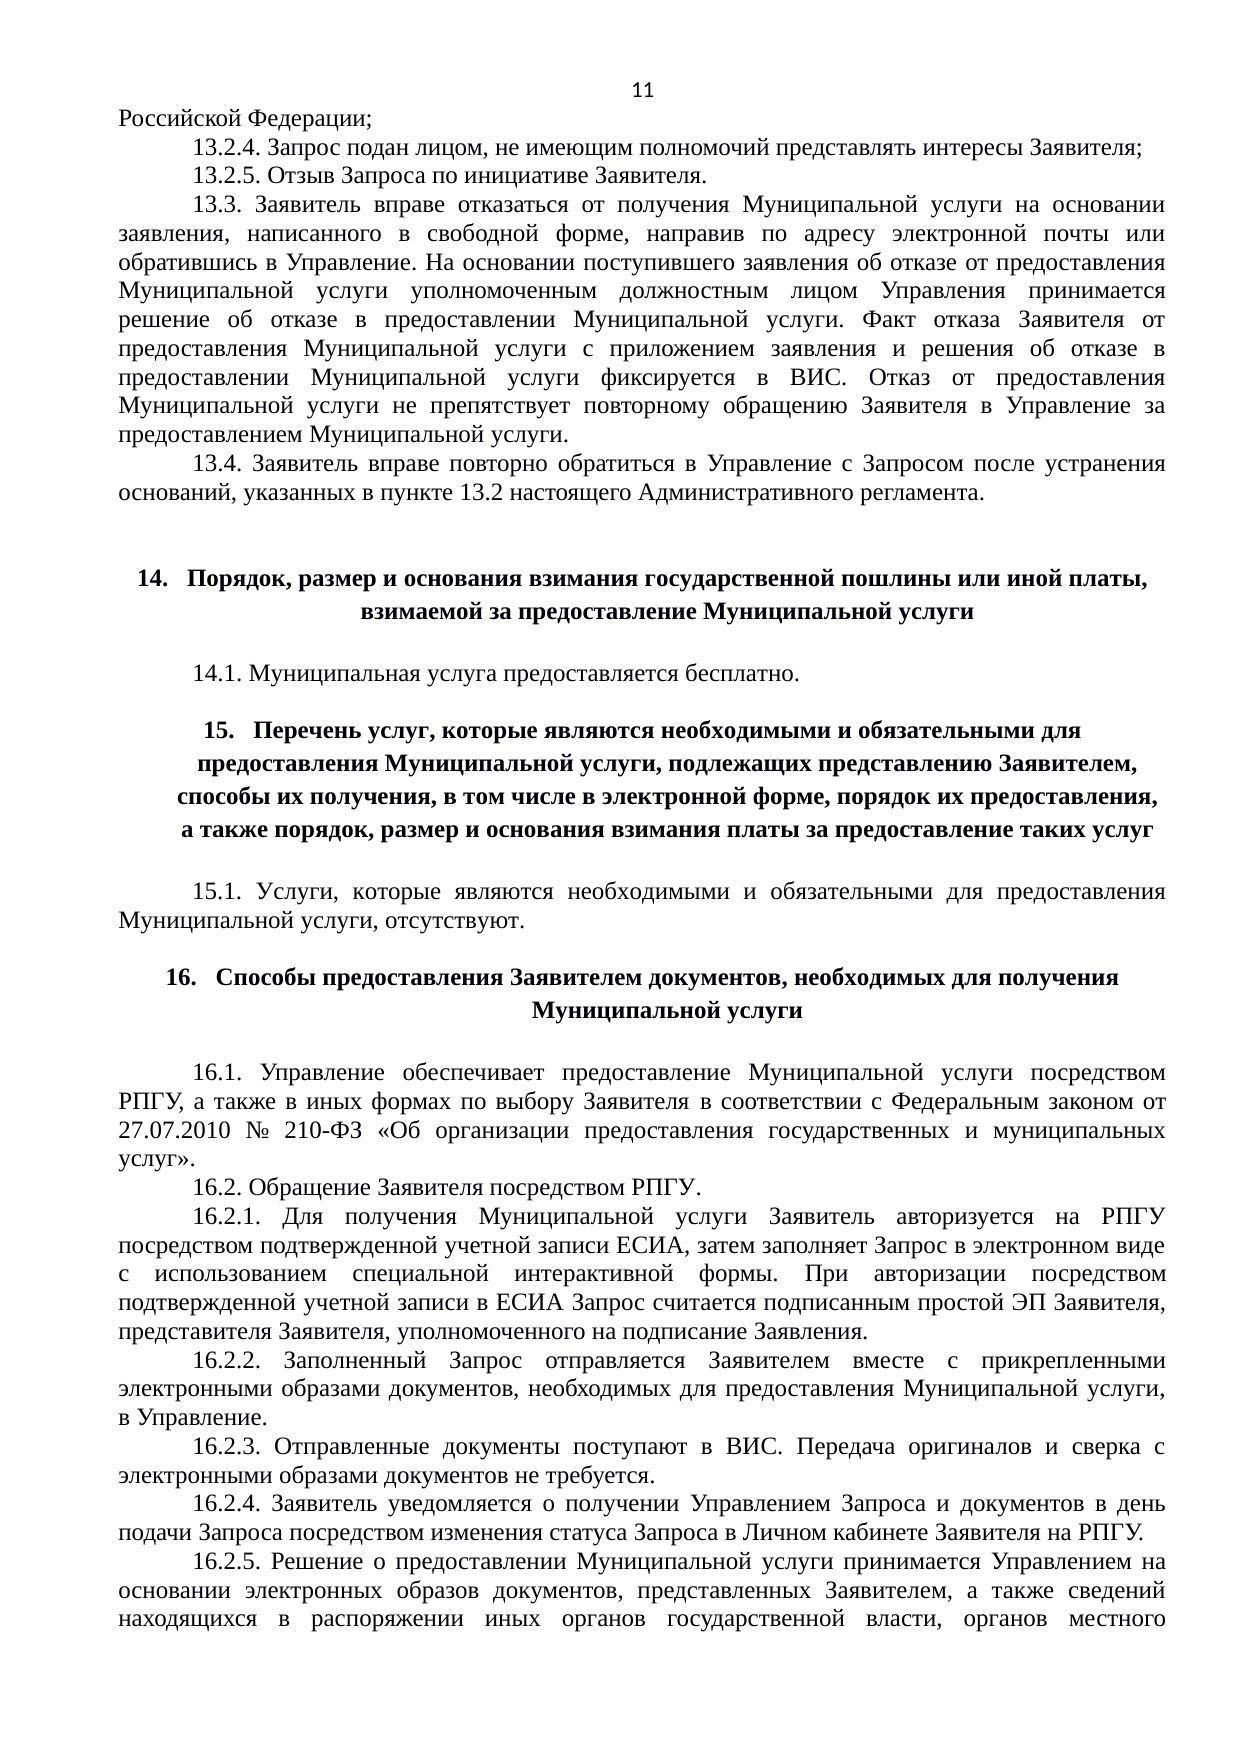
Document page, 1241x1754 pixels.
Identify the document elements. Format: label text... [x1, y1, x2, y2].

text 16.1. Управление обеспечивает предоставление Муниципальной услуги посредством РПГУ, а также в иных формах по выбору Заявителя в соответствии с Федеральным законом от 27.07.2010 № 210-ФЗ «Об организации предоставления государственных и муниципальных услуг». [118, 1057, 1167, 1172]
list Способы предоставления Заявителем документов, необходимых для получения Муниципальной услуги [118, 962, 1167, 1024]
text 15.1. Услуги, которые являются необходимыми и обязательными для предоставления Муниципальной услуги, отсутствуют. [118, 876, 1167, 934]
list Перечень услуг, которые являются необходимыми и обязательными для предоставления Муниципальной услуги, подлежащих представлению Заявителем, способы их получения, в том числе в электронной форме, порядок их предоставления, а также порядок, размер и основания взимания платы за предоставление таких услуг [118, 715, 1167, 843]
text 16.2.3. Отправленные документы поступают в ВИС. Передача оригиналов и сверка с электронными образами документов не требуется. [118, 1431, 1167, 1488]
text 13.2.5. Отзыв Запроса по инициативе Заявителя. [118, 161, 1167, 189]
list Порядок, размер и основания взимания государственной пошлины или иной платы, взимаемой за предоставление Муниципальной услуги [118, 563, 1167, 625]
text 14.1. Муниципальная услуга предоставляется бесплатно. [118, 658, 1167, 687]
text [118, 103, 1167, 132]
text 16.2.2. Заполненный Запрос отправляется Заявителем вместе с прикрепленными электронными образами документов, необходимых для предоставления Муниципальной услуги, в Управление. [118, 1345, 1167, 1431]
text 13.4. Заявитель вправе повторно обратиться в Управление с Запросом после устранения оснований, указанных в пункте 13.2 настоящего Административного регламента. [118, 448, 1167, 506]
text 16.2.1. Для получения Муниципальной услуги Заявитель авторизуется на РПГУ посредством подтвержденной учетной записи ЕСИА, затем заполняет Запрос в электронном виде с использованием специальной интерактивной формы. При авторизации посредством подтвержденной учетной записи в ЕСИА Запрос считается подписанным простой ЭП Заявителя, представителя Заявителя, уполномоченного на подписание Заявления. [118, 1201, 1167, 1345]
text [118, 1546, 1167, 1632]
text 13.3. Заявитель вправе отказаться от получения Муниципальной услуги на основании заявления, написанного в свободной форме, направив по адресу электронной почты или обратившись в Управление. На основании поступившего заявления об отказе от предоставления Муниципальной услуги уполномоченным должностным лицом Управления принимается решение об отказе в предоставлении Муниципальной услуги. Факт отказа Заявителя от предоставления Муниципальной услуги с приложением заявления и решения об отказе в предоставлении Муниципальной услуги фиксируется в ВИС. Отказ от предоставления Муниципальной услуги не препятствует повторному обращению Заявителя в Управление за предоставлением Муниципальной услуги. [118, 189, 1167, 448]
text 16.2. Обращение Заявителя посредством РПГУ. [118, 1172, 1167, 1201]
text 16.2.4. Заявитель уведомляется о получении Управлением Запроса и документов в день подачи Запроса посредством изменения статуса Запроса в Личном кабинете Заявителя на РПГУ. [118, 1488, 1167, 1546]
text 13.2.4. Запрос подан лицом, не имеющим полномочий представлять интересы Заявителя; [118, 132, 1167, 161]
